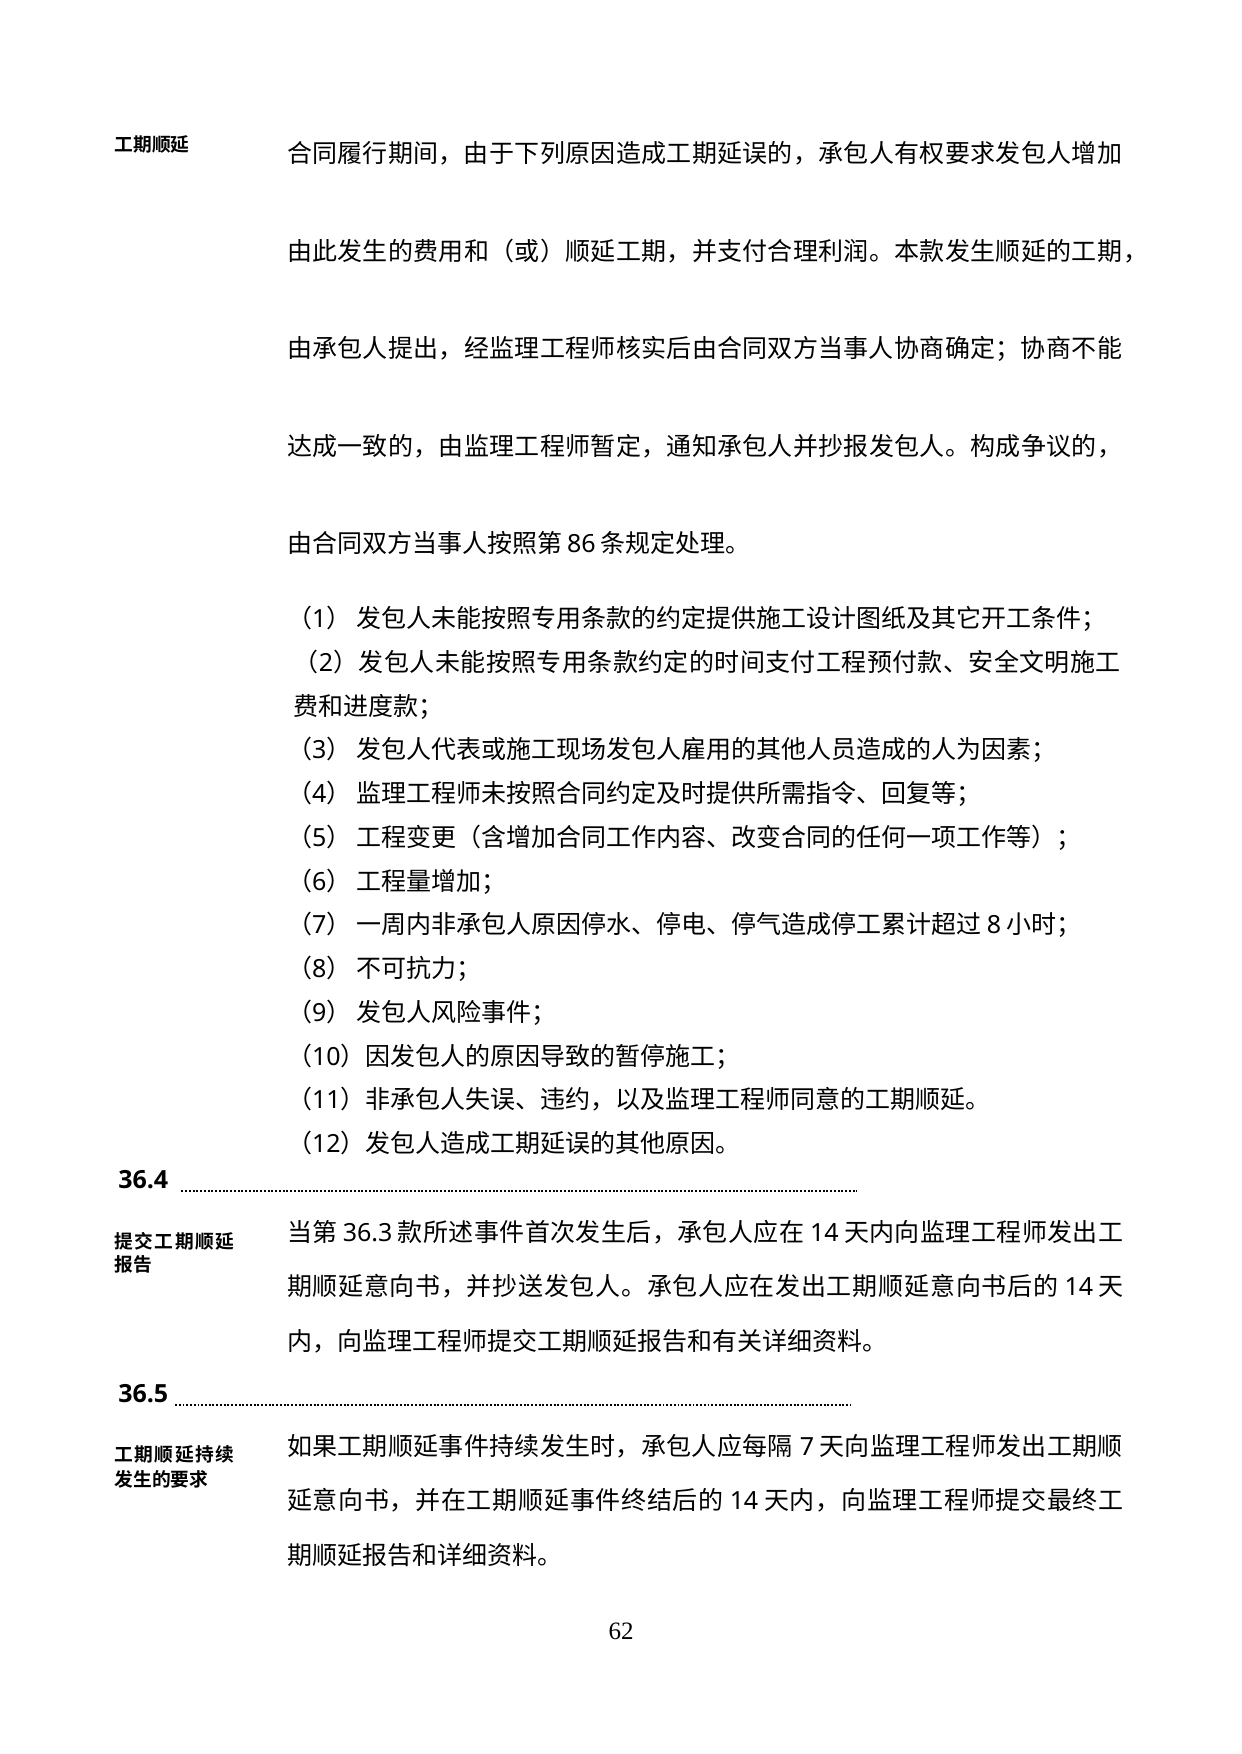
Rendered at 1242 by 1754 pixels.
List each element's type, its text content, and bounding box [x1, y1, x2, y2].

text （10）因发包人的原因导致的暂停施工； [287, 1030, 1123, 1074]
text （1） 发包人未能按照专用条款的约定提供施工设计图纸及其它开工条件； [287, 592, 1123, 636]
text 36.4 [118, 1161, 1124, 1195]
text （11）非承包人失误、违约，以及监理工程师同意的工期顺延。 [287, 1074, 1123, 1117]
text （7） 一周内非承包人原因停水、停电、停气造成停工累计超过8小时； [287, 899, 1123, 942]
text 如果工期顺延事件持续发生时，承包人应每隔7天向监理工程师发出工期顺延意向书，并在工期顺延事件终结后的14天内，向监理工程师提交最终工期顺延报告和详细资料。 [287, 1426, 1123, 1571]
text 当第36.3款所述事件首次发生后，承包人应在14天内向监理工程师发出工期顺延意向书，并抄送发包人。承包人应在发出工期顺延意向书后的14天内，向监理工程师提交工期顺延报告和有关详细资料。 [287, 1212, 1124, 1357]
text 36.5 [118, 1375, 1123, 1409]
text （5） 工程变更（含增加合同工作内容、改变合同的任何一项工作等）； [287, 811, 1123, 855]
text （8） 不可抗力； [287, 942, 1123, 986]
text （12）发包人造成工期延误的其他原因。 [287, 1117, 1123, 1161]
text 合同履行期间，由于下列原因造成工期延误的，承包人有权要求发包人增加由此发生的费用和（或）顺延工期，并支付合理利润。本款发生顺延的工期，由承包人提出，经监理工程师核实后由合同双方当事人协商确定；协商不能达成一致的，由监理工程师暂定，通知承包人并抄报发包人。构成争议的，由合同双方当事人按照第86条规定处理。 [287, 119, 1123, 574]
text （6） 工程量增加； [287, 855, 1123, 899]
text （3） 发包人代表或施工现场发包人雇用的其他人员造成的人为因素； [287, 724, 1123, 767]
text （4） 监理工程师未按照合同约定及时提供所需指令、回复等； [287, 767, 1123, 811]
text （2）发包人未能按照专用条款约定的时间支付工程预付款、安全文明施工费和进度款； [293, 636, 1123, 724]
text （9） 发包人风险事件； [287, 986, 1123, 1030]
